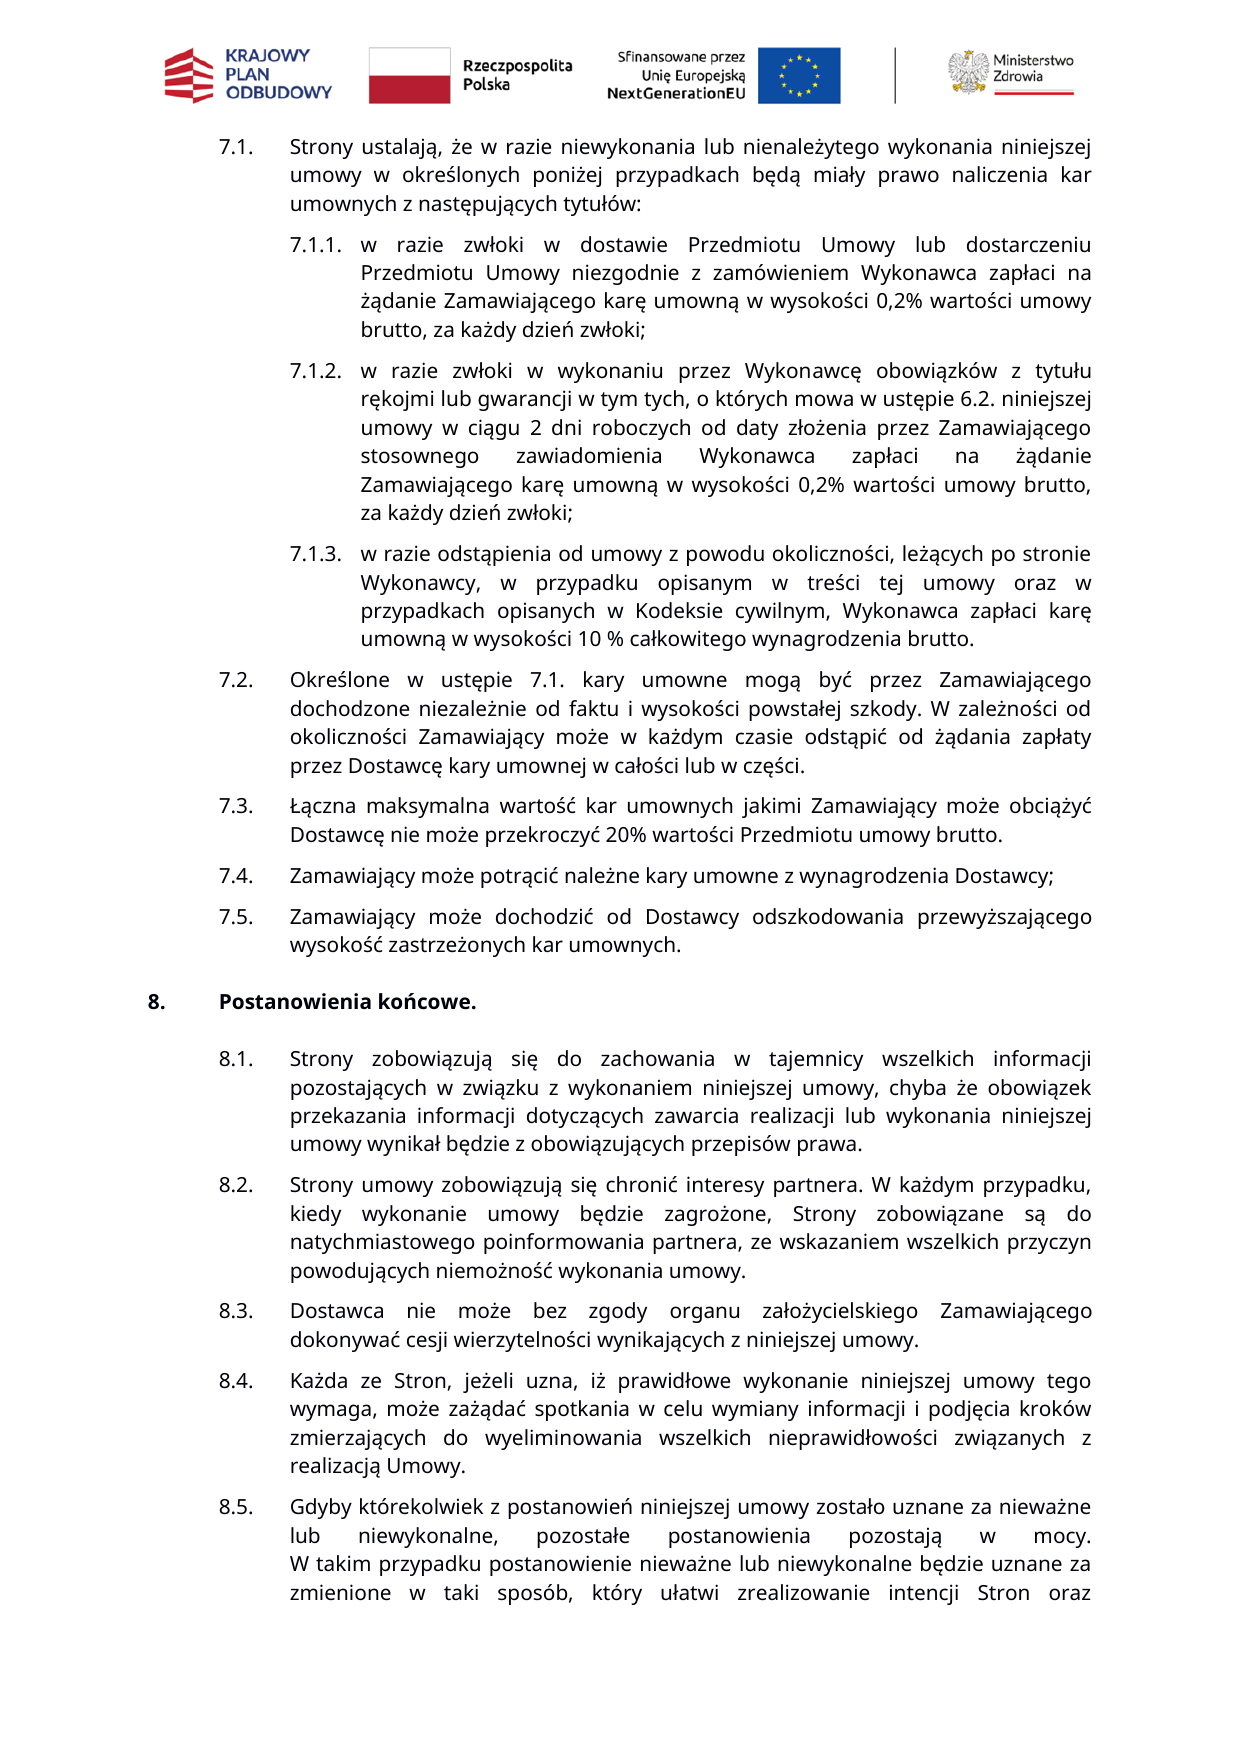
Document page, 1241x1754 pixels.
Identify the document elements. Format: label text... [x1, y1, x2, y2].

list Zamawiający może potrącić należne kary umowne z wynagrodzenia Dostawcy; [218, 861, 1092, 889]
list Postanowienia końcowe. [148, 987, 1092, 1016]
list Strony ustalają, że w razie niewykonania lub nienależytego wykonania niniejszej umowy w określonych poniżej przypadkach będą miały prawo naliczenia kar umownych z następujących tytułów: [218, 132, 1092, 217]
list Każda ze Stron, jeżeli uzna, iż prawidłowe wykonanie niniejszej umowy tego wymaga, może zażądać spotkania w celu wymiany informacji i podjęcia kroków zmierzających do wyeliminowania wszelkich nieprawidłowości związanych z realizacją Umowy. [218, 1366, 1092, 1480]
list Określone w ustępie 7.1. kary umowne mogą być przez Zamawiającego dochodzone niezależnie od faktu i wysokości powstałej szkody. W zależności od okoliczności Zamawiający może w każdym czasie odstąpić od żądania zapłaty przez Dostawcę kary umownej w całości lub w części. [218, 665, 1092, 779]
list Łączna maksymalna wartość kar umownych jakimi Zamawiający może obciążyć Dostawcę nie może przekroczyć 20% wartości Przedmiotu umowy brutto. [218, 792, 1092, 848]
list w razie zwłoki w dostawie Przedmiotu Umowy lub dostarczeniu Przedmiotu Umowy niezgodnie z zamówieniem Wykonawca zapłaci na żądanie Zamawiającego karę umowną w wysokości 0,2% wartości umowy brutto, za każdy dzień zwłoki; [289, 230, 1092, 343]
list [218, 1492, 1092, 1606]
list Strony umowy zobowiązują się chronić interesy partnera. W każdym przypadku, kiedy wykonanie umowy będzie zagrożone, Strony zobowiązane są do natychmiastowego poinformowania partnera, ze wskazaniem wszelkich przyczyn powodujących niemożność wykonania umowy. [218, 1170, 1092, 1284]
list w razie zwłoki w wykonaniu przez Wykonawcę obowiązków z tytułu rękojmi lub gwarancji w tym tych, o których mowa w ustępie 6.2. niniejszej umowy w ciągu 2 dni roboczych od daty złożenia przez Zamawiającego stosownego zawiadomienia Wykonawca zapłaci na żądanie Zamawiającego karę umowną w wysokości 0,2% wartości umowy brutto, za każdy dzień zwłoki; [289, 356, 1092, 527]
list Strony zobowiązują się do zachowania w tajemnicy wszelkich informacji pozostających w związku z wykonaniem niniejszej umowy, chyba że obowiązek przekazania informacji dotyczących zawarcia realizacji lub wykonania niniejszej umowy wynikał będzie z obowiązujących przepisów prawa. [218, 1044, 1092, 1158]
list Zamawiający może dochodzić od Dostawcy odszkodowania przewyższającego wysokość zastrzeżonych kar umownych. [218, 902, 1092, 959]
list Dostawca nie może bez zgody organu założycielskiego Zamawiającego dokonywać cesji wierzytelności wynikających z niniejszej umowy. [218, 1297, 1092, 1353]
picture [147, 25, 1093, 120]
list w razie odstąpienia od umowy z powodu okoliczności, leżących po stronie Wykonawcy, w przypadku opisanym w treści tej umowy oraz w przypadkach opisanych w Kodeksie cywilnym, Wykonawca zapłaci karę umowną w wysokości 10 % całkowitego wynagrodzenia brutto. [289, 539, 1092, 653]
